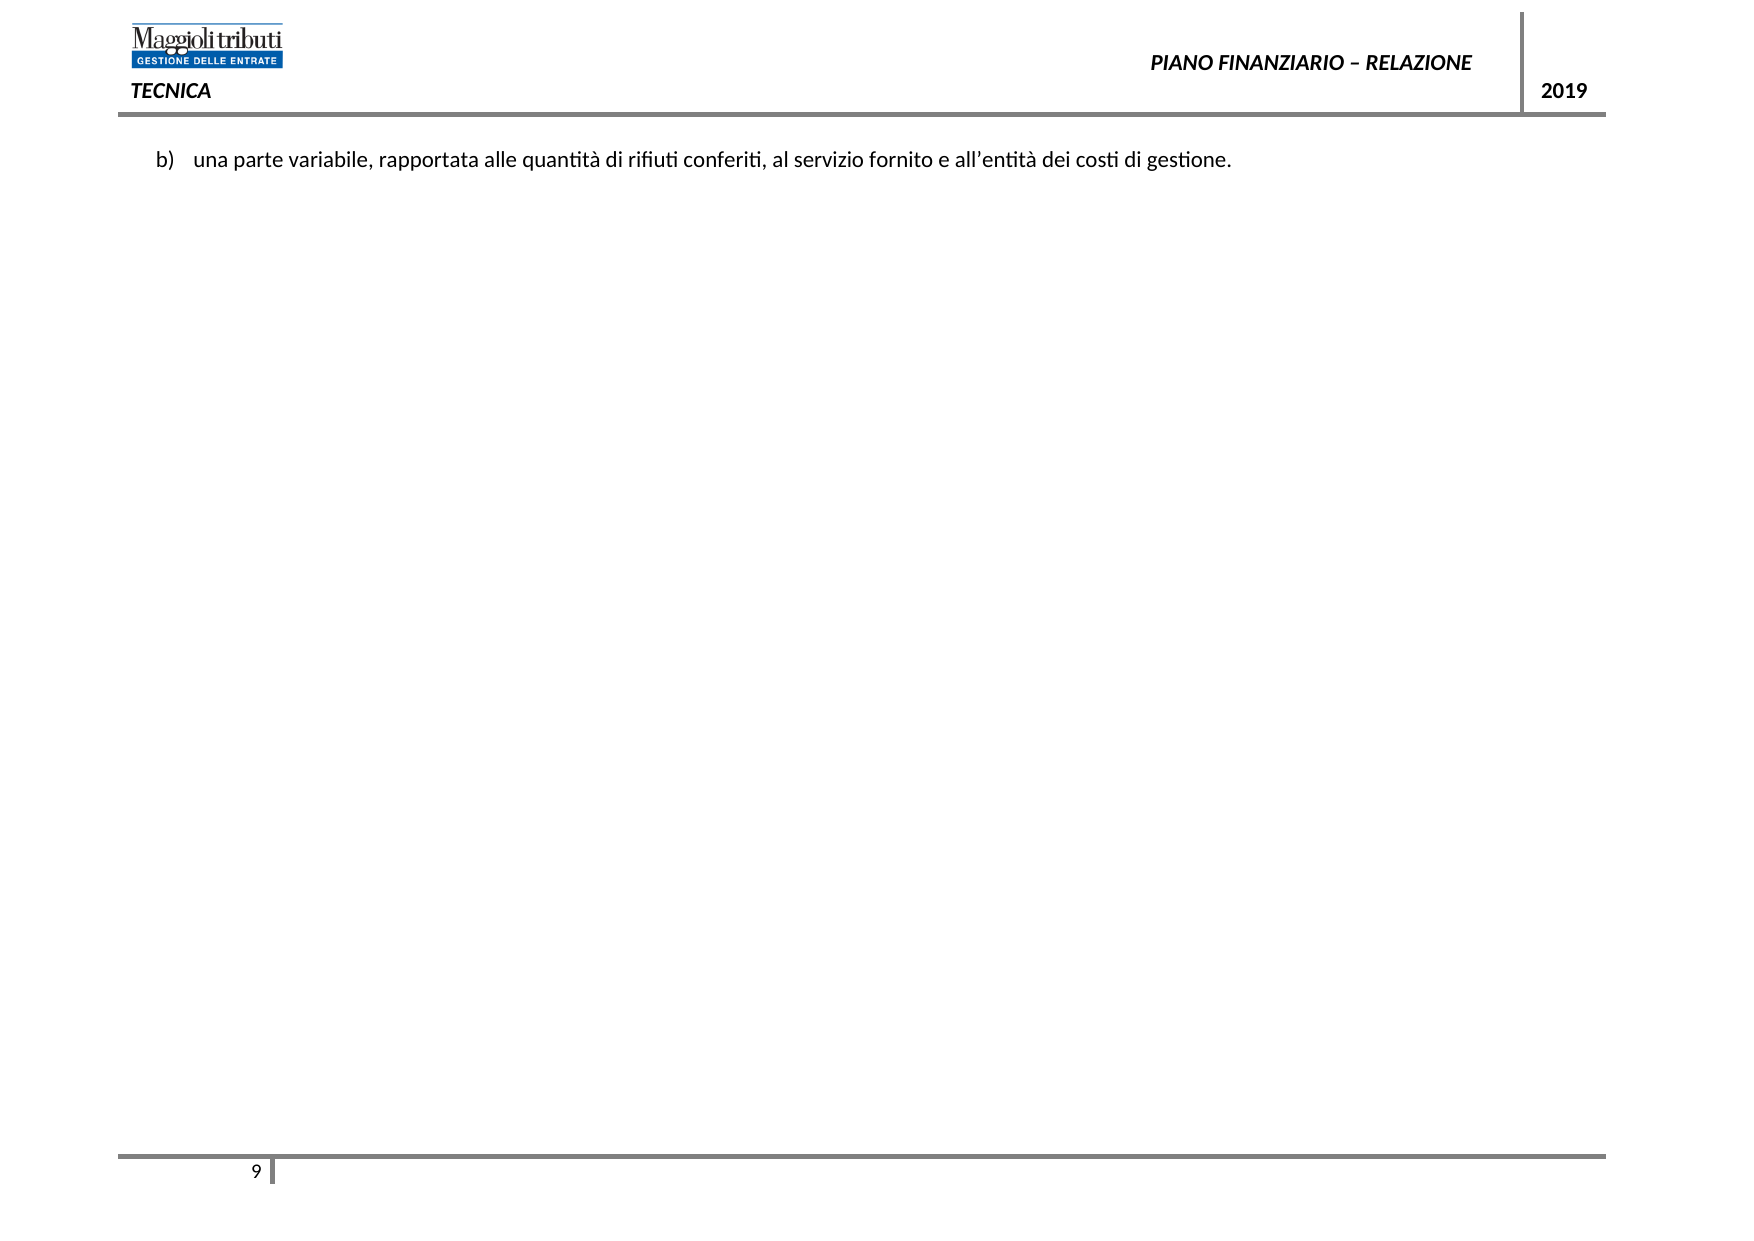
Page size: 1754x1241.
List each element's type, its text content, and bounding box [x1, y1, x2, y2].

list una parte variabile, rapportata alle quantità di rifiuti conferiti, al servizio fornito e all’entità dei costi di gestione. [156, 145, 1606, 173]
picture [130, 19, 284, 71]
